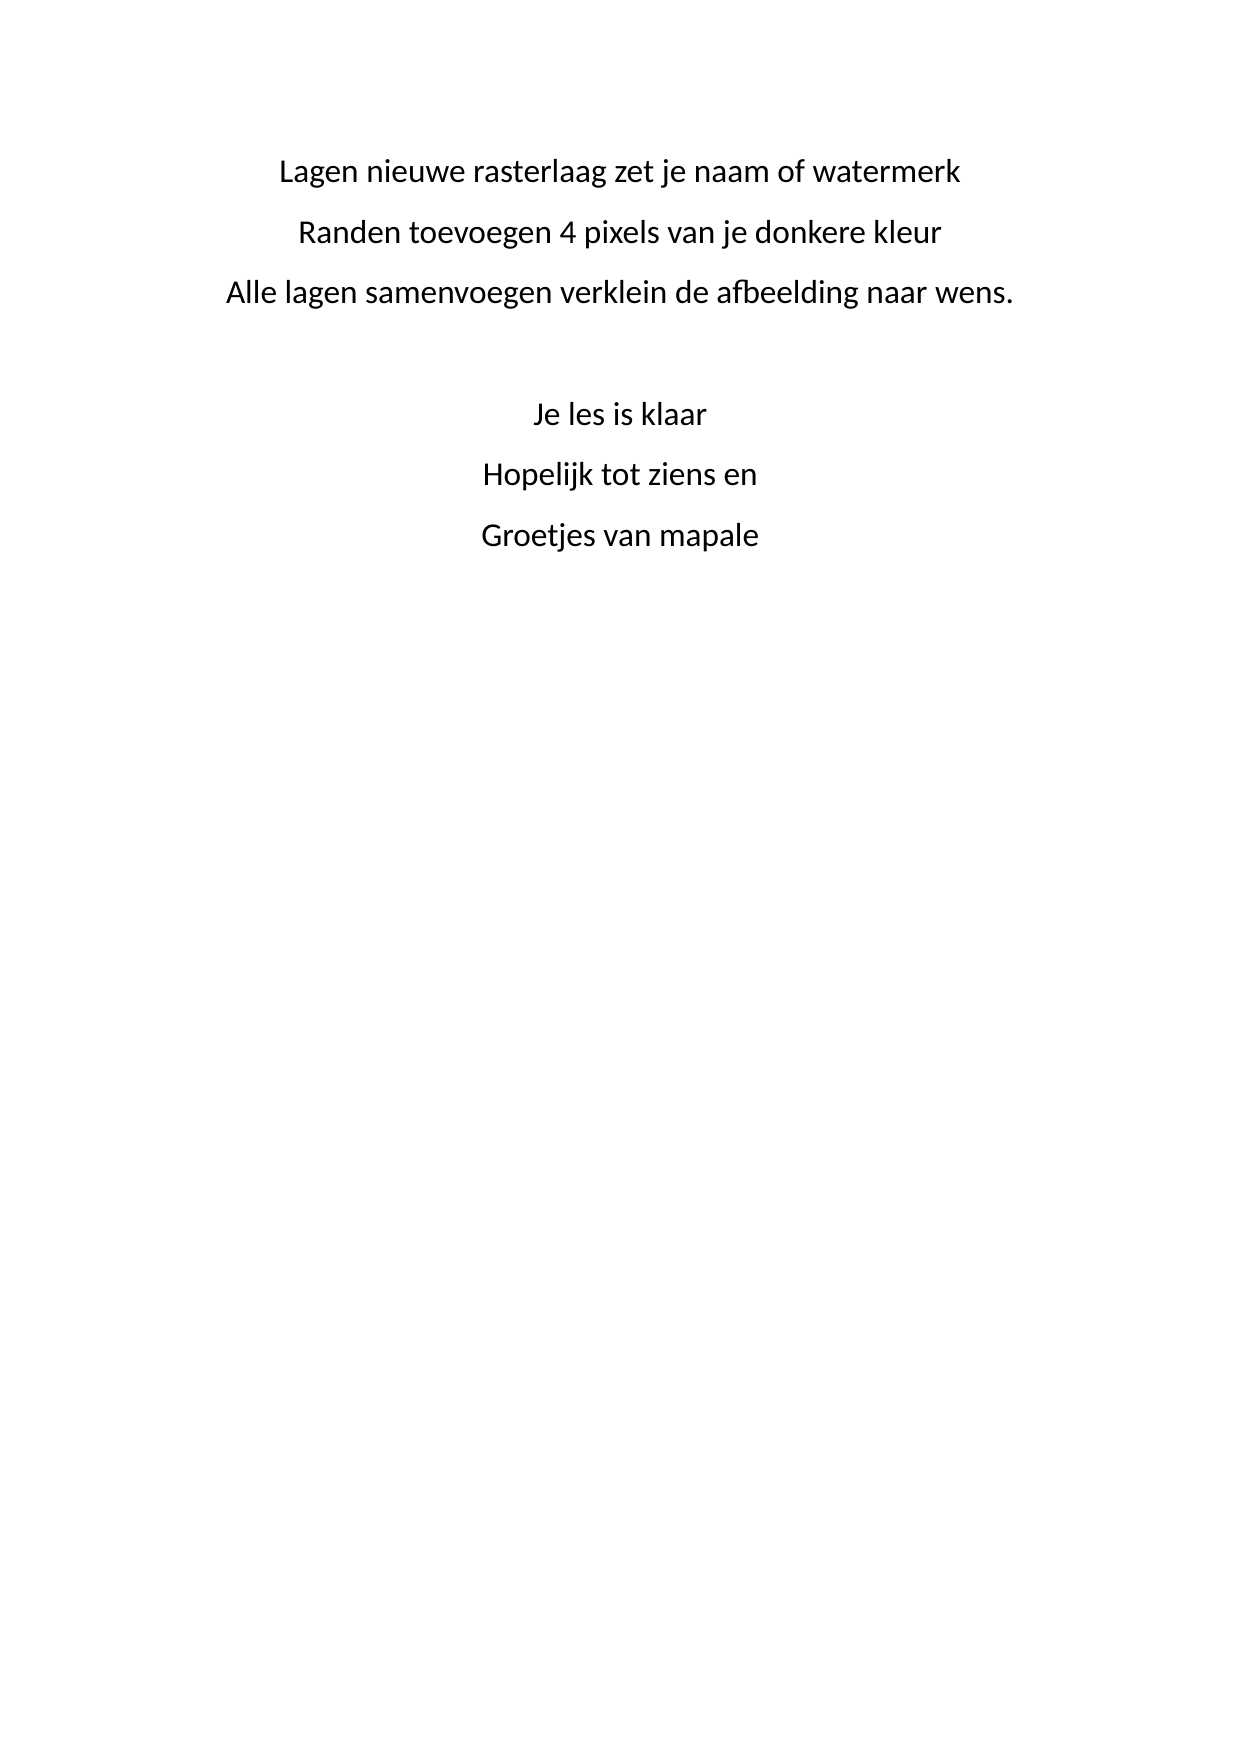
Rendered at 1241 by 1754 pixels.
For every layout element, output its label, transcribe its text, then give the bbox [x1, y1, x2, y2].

text Alle lagen samenvoegen verklein de afbeelding naar wens. [150, 271, 1090, 312]
text Randen toevoegen 4 pixels van je donkere kleur [150, 211, 1090, 251]
text Hopelijk tot ziens en [150, 453, 1090, 494]
text Groetjes van mapale [150, 514, 1090, 554]
text Je les is klaar [150, 392, 1090, 433]
text Lagen nieuwe rasterlaag zet je naam of watermerk [150, 150, 1090, 191]
